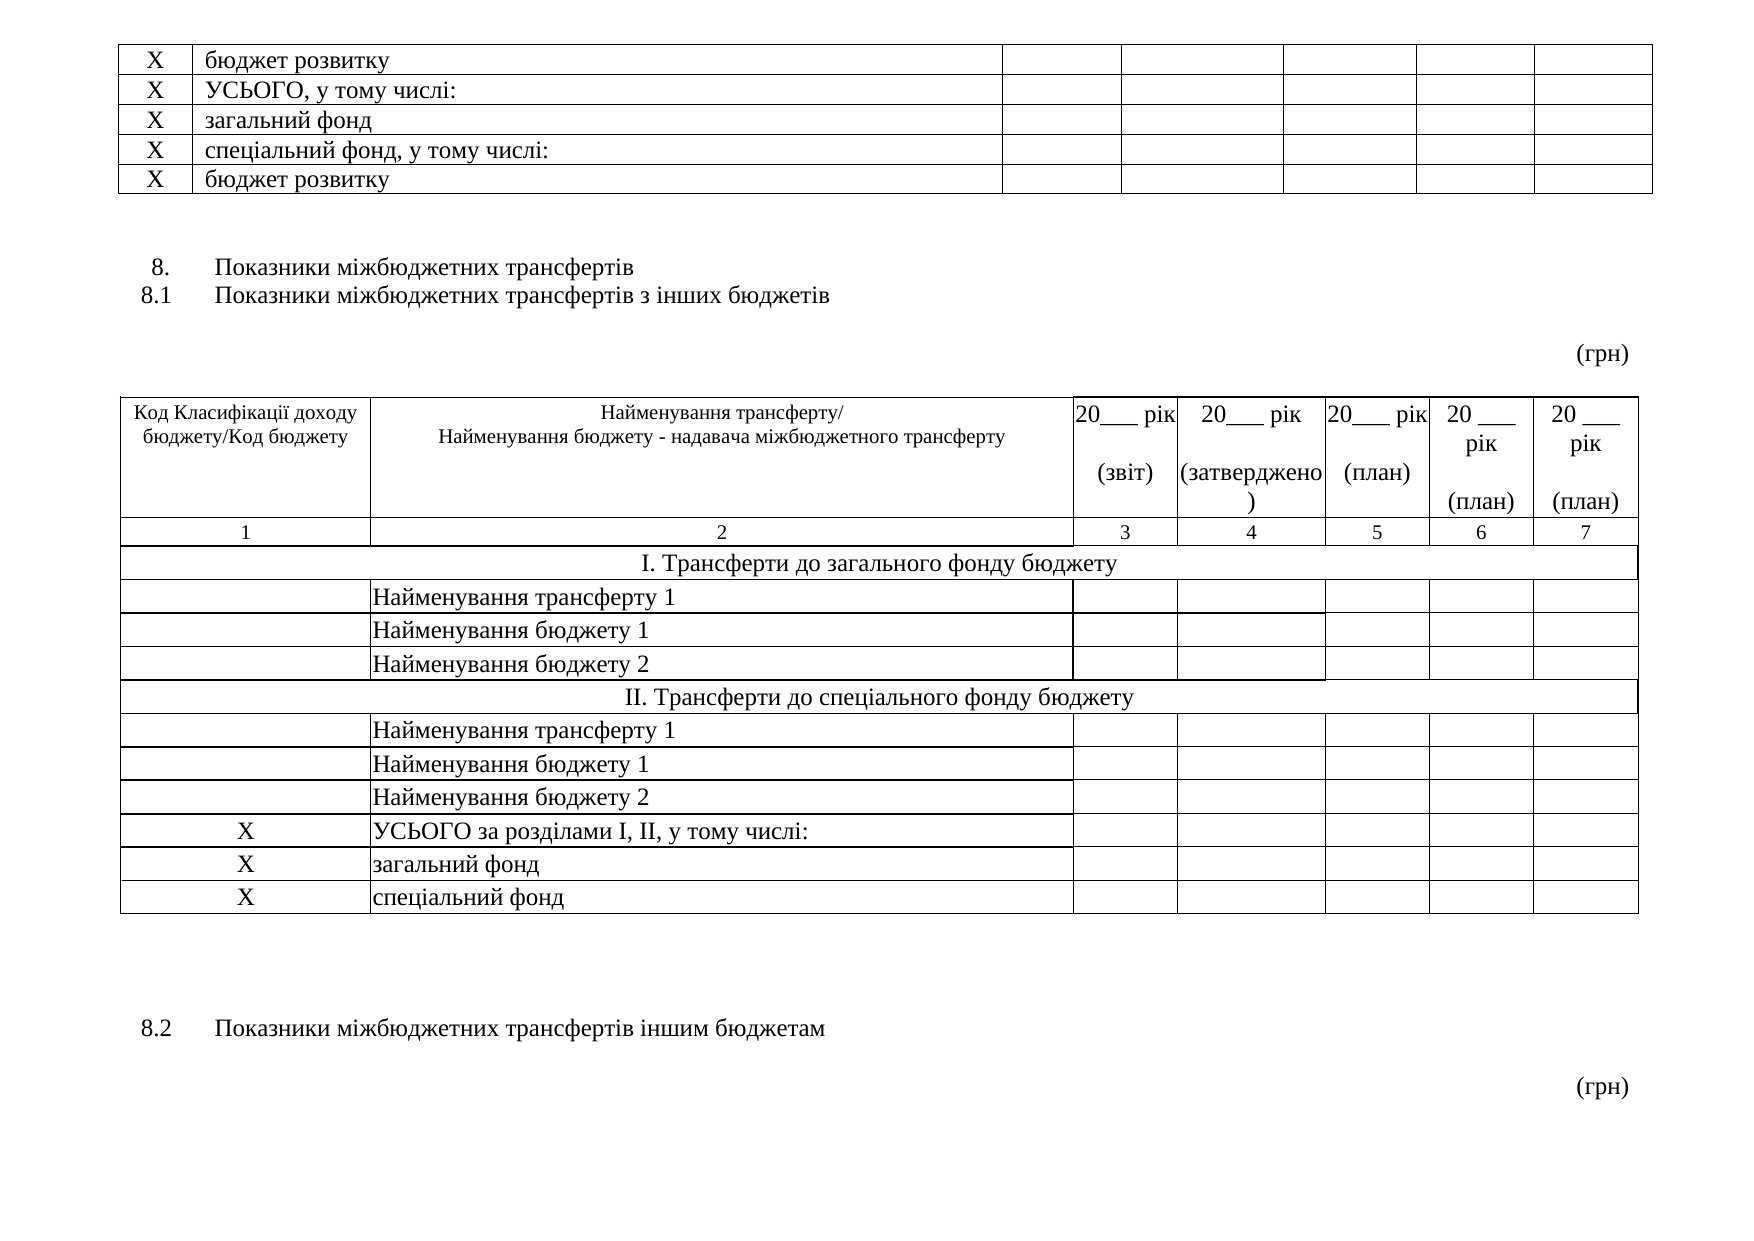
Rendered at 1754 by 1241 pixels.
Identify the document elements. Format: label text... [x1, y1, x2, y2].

table_cell [1178, 780, 1325, 813]
table_cell УСЬОГО, у тому числі: [193, 75, 1002, 104]
table_cell [121, 614, 370, 646]
table_cell [1284, 75, 1416, 104]
table_cell 3 [1074, 518, 1177, 545]
table_cell [1534, 881, 1638, 913]
table_cell бюджет розвитку [193, 45, 1002, 74]
table_cell [1417, 105, 1534, 134]
table_cell спеціальний фонд, у тому числі: [193, 135, 1002, 163]
table_cell [1122, 135, 1283, 163]
table_cell II. Трансферти до спеціального фонду бюджету [121, 680, 1637, 712]
table_cell [1535, 75, 1652, 104]
table_cell [1003, 165, 1121, 193]
table_header Показники міжбюджетних трансфертів іншим бюджетам [203, 1013, 1636, 1042]
table_cell Найменування бюджету 1 [371, 614, 1072, 646]
table_cell X [121, 815, 370, 846]
table_cell [1284, 105, 1416, 134]
table_cell [1178, 847, 1325, 880]
table_cell [1178, 747, 1325, 779]
table_cell Найменування трансферту 1 [371, 580, 1072, 612]
table_header 20___ рік (звіт) [1074, 398, 1177, 517]
table_cell Найменування бюджету 2 [371, 781, 1073, 813]
table_cell [1326, 647, 1429, 679]
text (грн) [156, 338, 1629, 367]
table_cell [1326, 814, 1429, 846]
table_cell 4 [1178, 518, 1325, 545]
table_header 20 ___ рік (план) [1430, 398, 1533, 517]
table_cell [1535, 165, 1652, 193]
table_cell спеціальний фонд [371, 881, 1073, 913]
table_cell Х [119, 135, 192, 163]
table_cell [1534, 780, 1638, 813]
table_cell [1534, 847, 1638, 880]
table_header 20___ рік (затверджено) [1178, 398, 1325, 517]
table_cell [1074, 647, 1177, 679]
table_cell [1326, 881, 1429, 913]
table_header 8. [118, 252, 203, 281]
table_cell 5 [1326, 518, 1429, 545]
table_cell Найменування бюджету 2 [371, 647, 1072, 679]
table_cell 1 [121, 518, 370, 545]
table_cell [1178, 614, 1325, 646]
table_cell загальний фонд [193, 105, 1002, 134]
table_cell [121, 714, 370, 746]
table_cell 8.1 [129, 281, 203, 309]
table_cell [1534, 580, 1638, 612]
table_cell [1003, 45, 1121, 74]
table_cell [1284, 165, 1416, 193]
table_cell [1178, 881, 1325, 913]
table_cell [1074, 814, 1177, 846]
table_cell [1122, 165, 1283, 193]
table_header Показники міжбюджетних трансфертів [203, 252, 1651, 281]
table_cell [1417, 165, 1534, 193]
table_cell [1178, 647, 1325, 679]
table_cell X [121, 881, 370, 913]
table_cell [1430, 580, 1533, 612]
table_cell Х [119, 165, 192, 193]
table_cell [121, 748, 370, 779]
table_cell [1417, 45, 1534, 74]
table_cell УСЬОГО за розділами I, II, у тому числі: [371, 815, 1073, 846]
table_cell бюджет розвитку [193, 165, 1002, 193]
table_cell [1178, 714, 1325, 746]
table_cell [1430, 714, 1533, 746]
table_cell [1534, 814, 1638, 846]
table_cell [1326, 580, 1429, 612]
table_cell 7 [1534, 518, 1638, 545]
table_header 20 ___ рік (план) [1534, 398, 1638, 517]
table_cell [1122, 105, 1283, 134]
table_cell [121, 781, 370, 813]
table_cell [1326, 714, 1429, 746]
table_cell [1074, 780, 1177, 813]
table_cell [121, 580, 370, 612]
table_cell [1074, 881, 1177, 913]
table_cell [1535, 105, 1652, 134]
table_cell [1535, 135, 1652, 163]
table_cell [1430, 780, 1533, 813]
table_cell [1430, 747, 1533, 779]
table_cell [1074, 580, 1177, 612]
table_cell [1534, 613, 1638, 646]
table_cell [1326, 747, 1429, 779]
table_cell [1122, 75, 1283, 104]
table_cell [1430, 814, 1533, 846]
table_cell [1430, 847, 1533, 880]
table_cell I. Трансферти до загального фонду бюджету [121, 546, 1637, 579]
table_header 20___ рік (план) [1326, 398, 1429, 517]
table_cell [1535, 45, 1652, 74]
table_cell [1417, 75, 1534, 104]
table_cell 6 [1430, 518, 1533, 545]
table_cell [1430, 613, 1533, 646]
table_cell [1122, 45, 1283, 74]
table_cell загальний фонд [371, 848, 1073, 880]
table_cell [1284, 135, 1416, 163]
table_header Найменування трансферту/ Найменування бюджету - надавача міжбюджетного трансферту [371, 398, 1073, 517]
table_cell [1003, 75, 1121, 104]
table_cell [1178, 580, 1325, 612]
table_cell [1534, 714, 1638, 746]
table_cell 2 [371, 518, 1073, 545]
table_cell Х [119, 105, 192, 134]
table_cell [1534, 647, 1638, 679]
table_cell Найменування бюджету 1 [371, 748, 1073, 779]
table_cell [1074, 847, 1177, 880]
table_cell [121, 647, 370, 679]
table_cell [1003, 135, 1121, 163]
table_cell Показники міжбюджетних трансфертів з інших бюджетів [203, 281, 1636, 309]
table_cell [1326, 780, 1429, 813]
table_header 8.2 [129, 1013, 203, 1042]
table_cell Найменування трансферту 1 [371, 714, 1073, 746]
table_cell [1284, 45, 1416, 74]
text (грн) [156, 1071, 1629, 1099]
table_cell [1003, 105, 1121, 134]
table_cell [1534, 747, 1638, 779]
table_cell [1326, 847, 1429, 880]
table_cell [1430, 647, 1533, 679]
table_cell [1074, 714, 1177, 746]
table_cell [1417, 135, 1534, 163]
table_cell [1074, 747, 1177, 779]
table_cell Х [119, 45, 192, 74]
table_cell [1326, 613, 1429, 646]
table_cell X [121, 848, 370, 880]
table_header Код Класифікації доходу бюджету/Код бюджету [121, 398, 370, 517]
table_cell [1430, 881, 1533, 913]
table_cell [1178, 814, 1325, 846]
table_cell Х [119, 75, 192, 104]
table_cell [1074, 614, 1177, 646]
